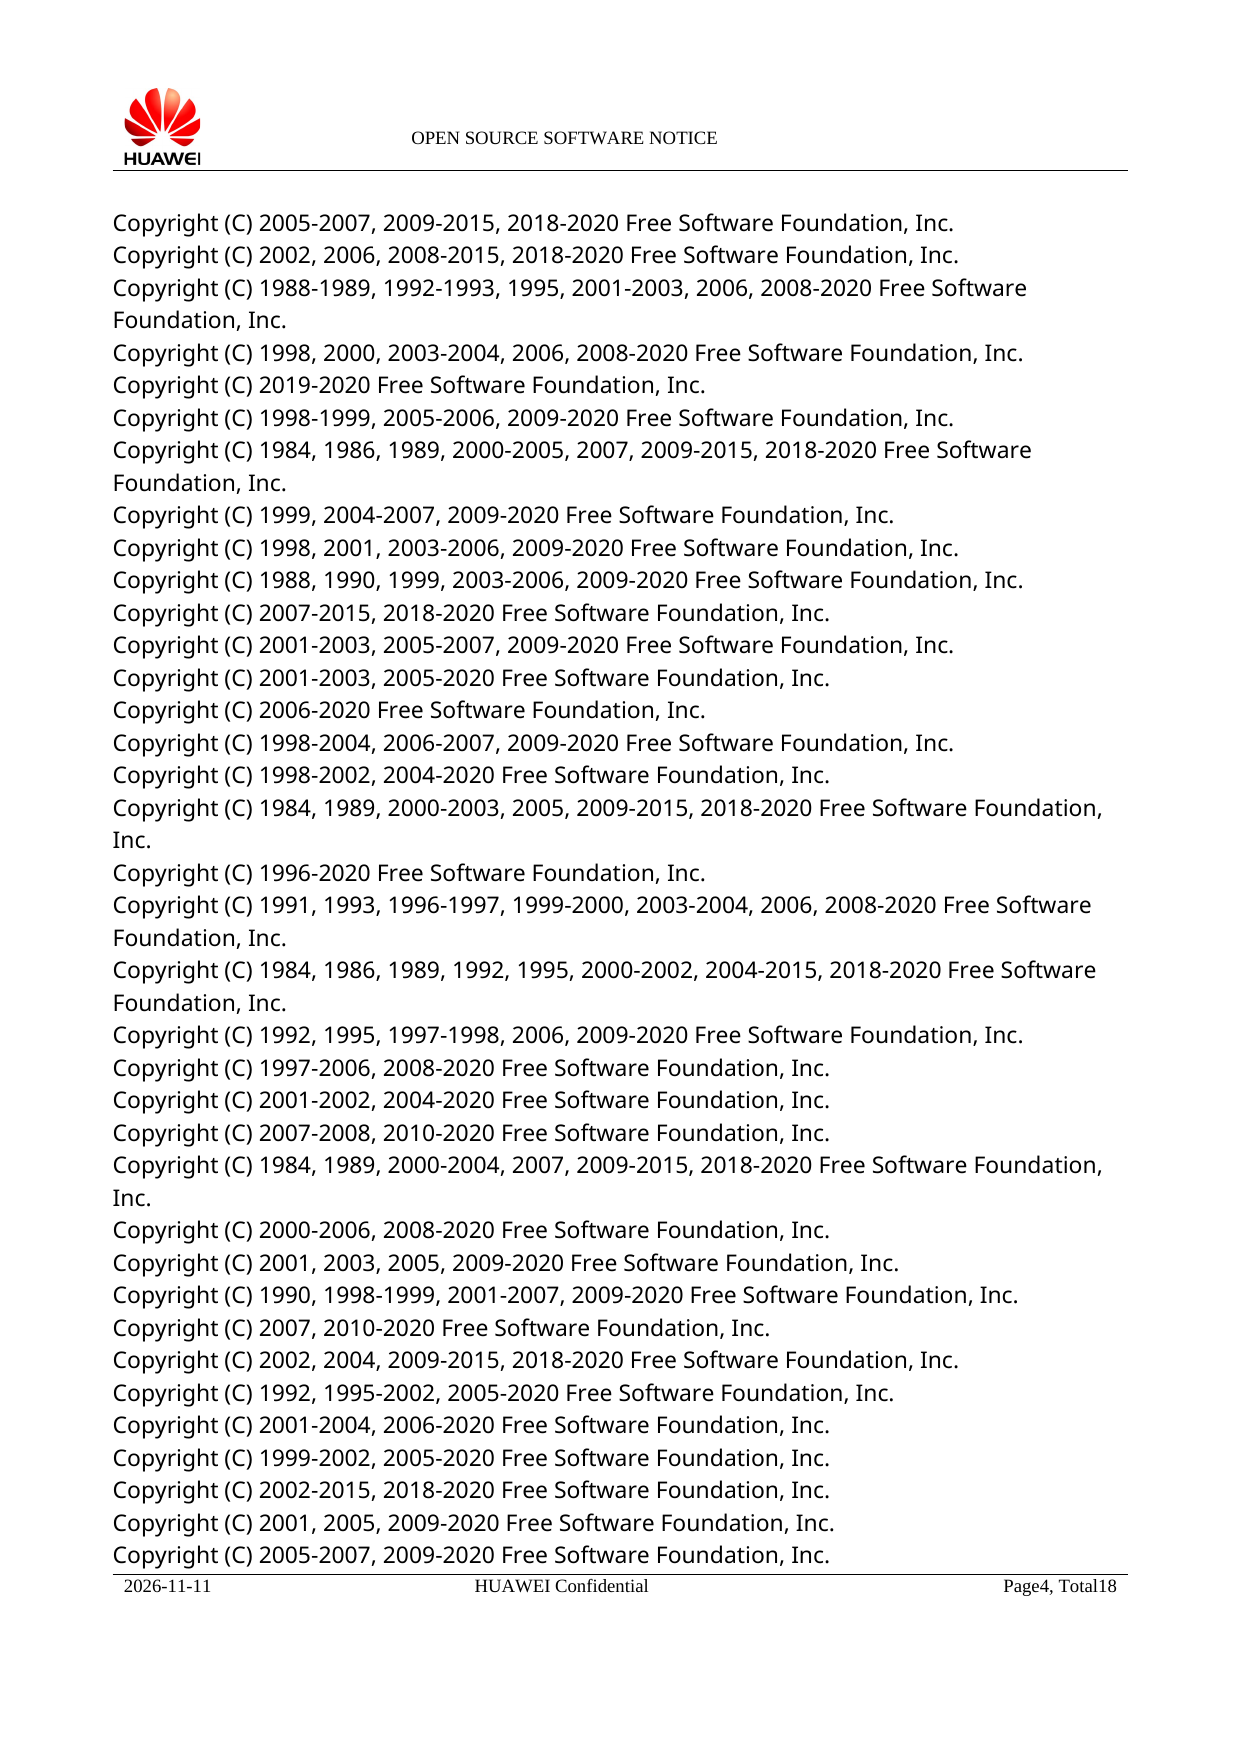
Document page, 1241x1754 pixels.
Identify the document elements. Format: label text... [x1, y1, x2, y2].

picture [124, 88, 201, 165]
